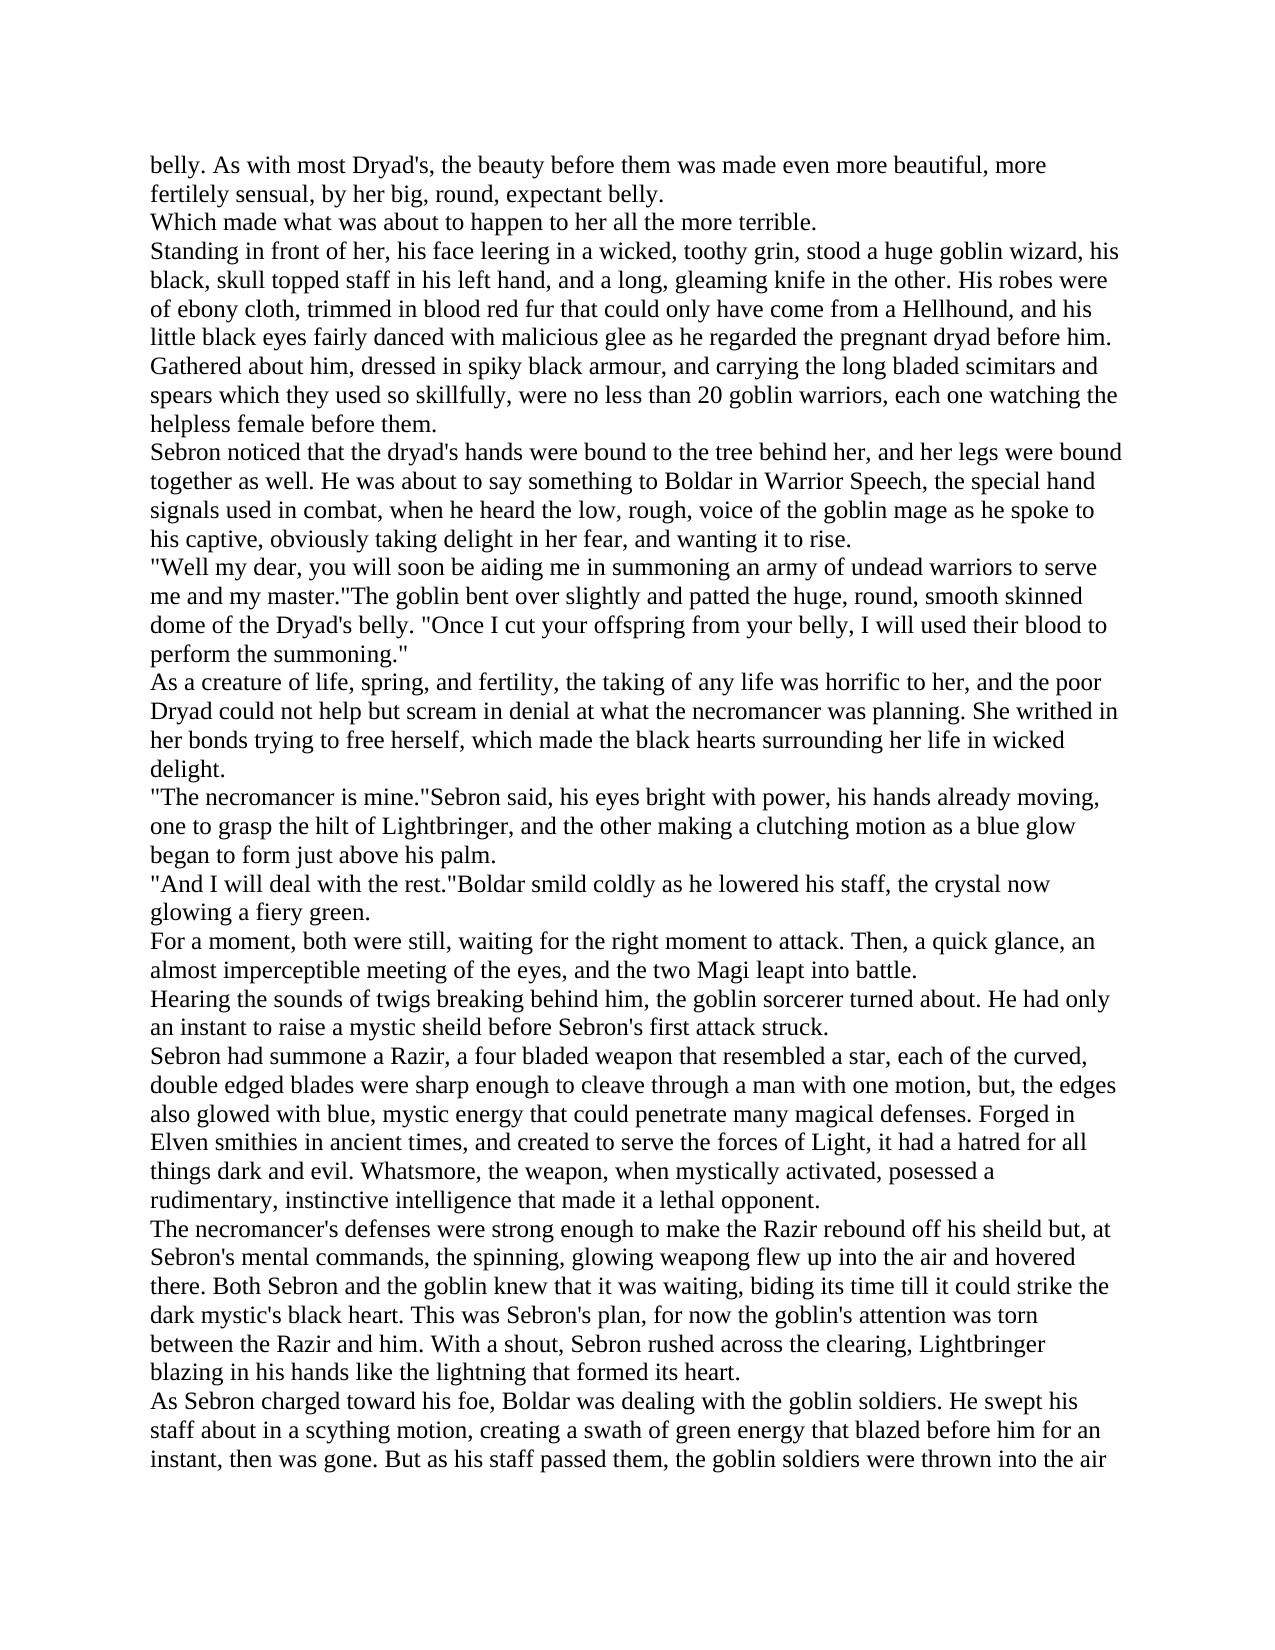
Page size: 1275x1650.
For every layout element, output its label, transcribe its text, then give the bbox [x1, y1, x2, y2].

text "And I will deal with the rest."Boldar smild coldly as he lowered his staff, the crystal now glowing a fiery green. [150, 869, 1125, 926]
text Sebron noticed that the dryad's hands were bound to the tree behind her, and her legs were bound together as well. He was about to say something to Boldar in Warrior Speech, the special hand signals used in combat, when he heard the low, rough, voice of the goblin mage as he spoke to his captive, obviously taking delight in her fear, and wanting it to rise. [150, 437, 1125, 552]
text As a creature of life, spring, and fertility, the taking of any life was horrific to her, and the poor Dryad could not help but scream in denial at what the necromancer was planning. She writhed in her bonds trying to free herself, which made the black hearts surrounding her life in wicked delight. [150, 667, 1125, 782]
text Sebron had summone a Razir, a four bladed weapon that resembled a star, each of the curved, double edged blades were sharp enough to cleave through a man with one motion, but, the edges also glowed with blue, mystic energy that could penetrate many magical defenses. Forged in Elven smithies in ancient times, and created to serve the forces of Light, it had a hatred for all things dark and evil. Whatsmore, the weapon, when mystically activated, posessed a rudimentary, instinctive intelligence that made it a lethal opponent. [150, 1041, 1125, 1214]
text "Well my dear, you will soon be aiding me in summoning an army of undead warriors to serve me and my master."The goblin bent over slightly and patted the huge, round, smooth skinned dome of the Dryad's belly. "Once I cut your offspring from your belly, I will used their blood to perform the summoning." [150, 552, 1125, 667]
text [150, 1386, 1125, 1472]
text For a moment, both were still, waiting for the right moment to attack. Then, a quick glance, an almost imperceptible meeting of the eyes, and the two Magi leapt into battle. [150, 926, 1125, 984]
text "The necromancer is mine."Sebron said, his eyes bright with power, his hands already moving, one to grasp the hilt of Lightbringer, and the other making a clutching motion as a blue glow began to form just above his palm. [150, 782, 1125, 869]
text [150, 150, 1125, 207]
text Standing in front of her, his face leering in a wicked, toothy grin, stood a huge goblin wizard, his black, skull topped staff in his left hand, and a long, gleaming knife in the other. His robes were of ebony cloth, trimmed in blood red fur that could only have come from a Hellhound, and his little black eyes fairly danced with malicious glee as he regarded the pregnant dryad before him. Gathered about him, dressed in spiky black armour, and carrying the long bladed scimitars and spears which they used so skillfully, were no less than 20 goblin warriors, each one watching the helpless female before them. [150, 236, 1125, 437]
text Which made what was about to happen to her all the more terrible. [150, 207, 1125, 236]
text Hearing the sounds of twigs breaking behind him, the goblin sorcerer turned about. He had only an instant to raise a mystic sheild before Sebron's first attack struck. [150, 984, 1125, 1041]
text The necromancer's defenses were strong enough to make the Razir rebound off his sheild but, at Sebron's mental commands, the spinning, glowing weapong flew up into the air and hovered there. Both Sebron and the goblin knew that it was waiting, biding its time till it could strike the dark mystic's black heart. This was Sebron's plan, for now the goblin's attention was torn between the Razir and him. With a shout, Sebron rushed across the clearing, Lightbringer blazing in his hands like the lightning that formed its heart. [150, 1214, 1125, 1386]
